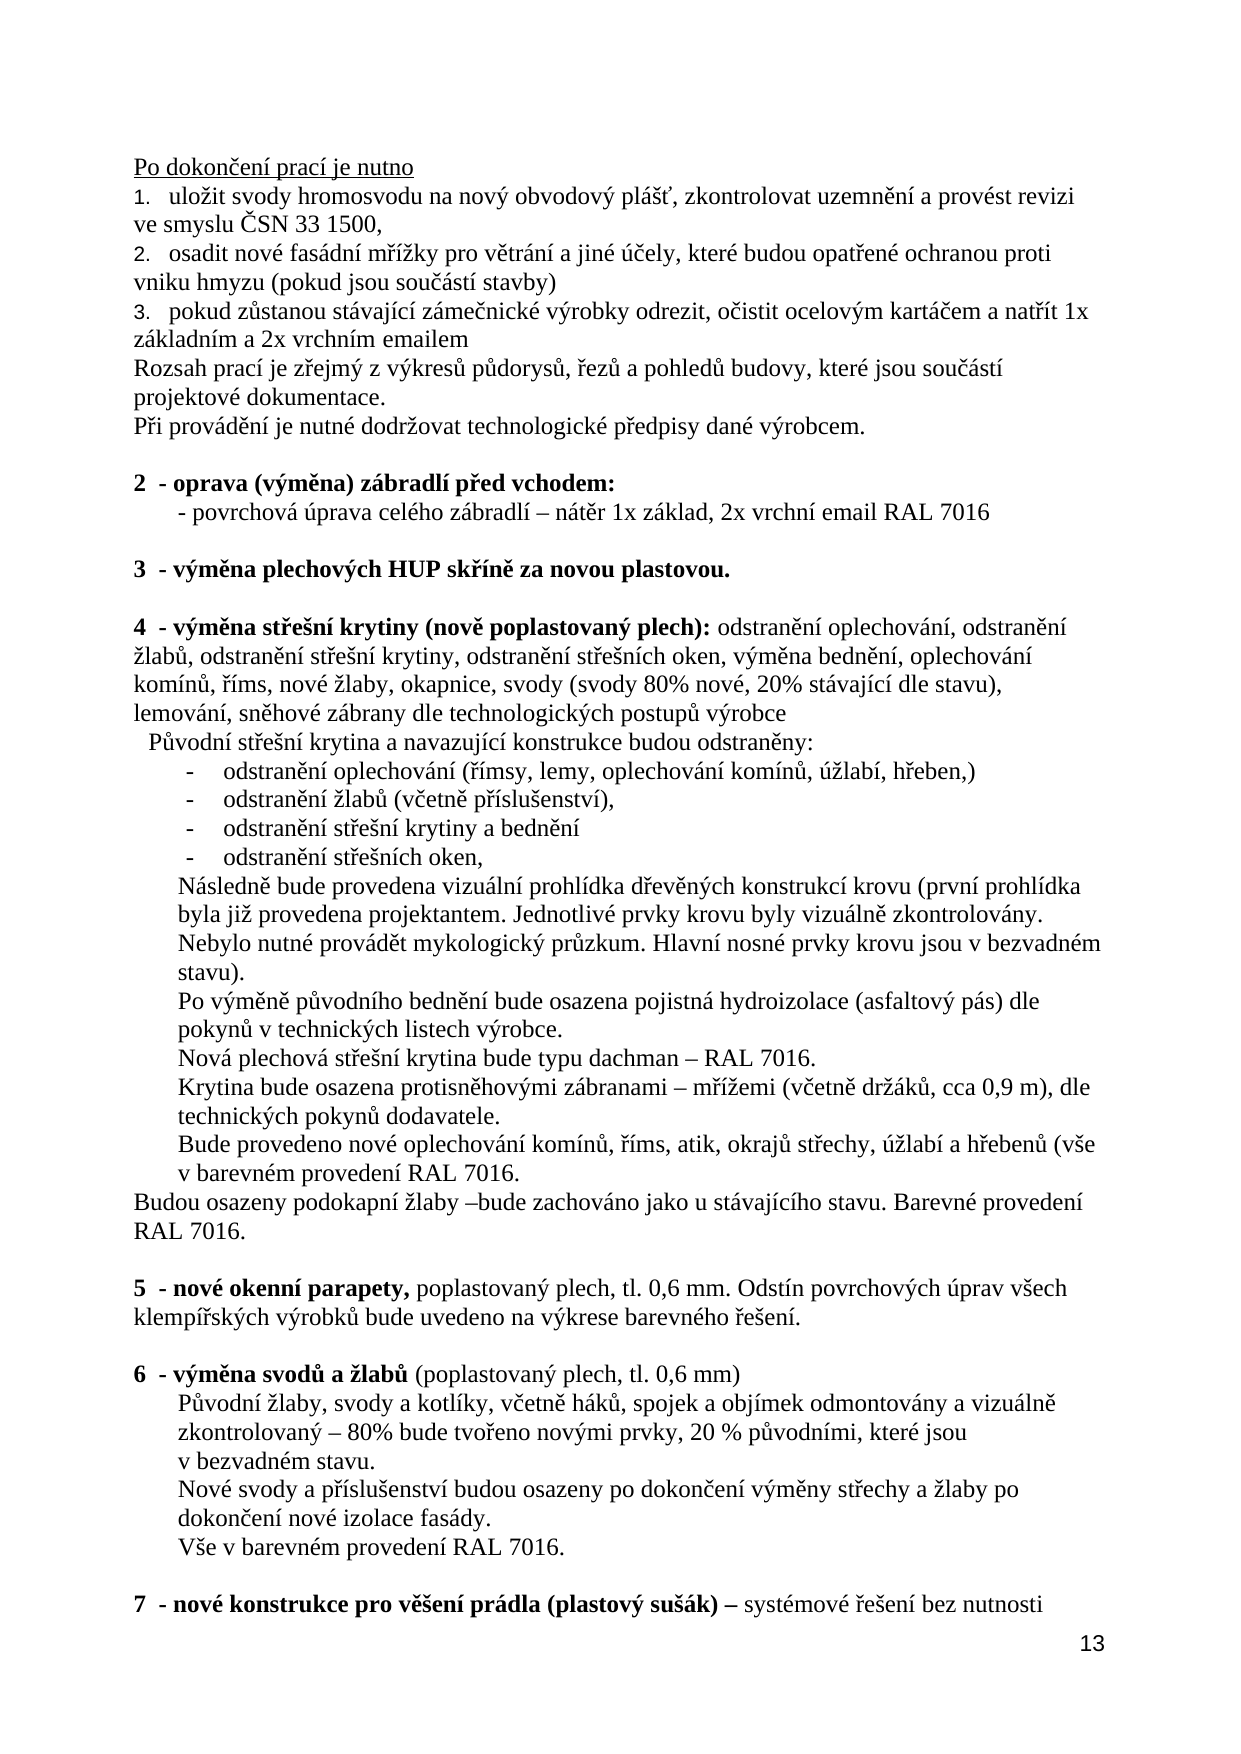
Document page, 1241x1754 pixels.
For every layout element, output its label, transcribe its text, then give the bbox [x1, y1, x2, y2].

list odstranění střešních oken, [186, 842, 1105, 871]
text Krytina bude osazena protisněhovými zábranami – mřížemi (včetně držáků, cca 0,9 m), dle technických pokynů dodavatele. [178, 1072, 1105, 1129]
text 2 - oprava (výměna) zábradlí před vchodem: [133, 468, 1105, 497]
list osadit nové fasádní mřížky pro větrání a jiné účely, které budou opatřené ochranou proti vniku hmyzu (pokud jsou součástí stavby) [133, 238, 1096, 296]
text 3 - výměna plechových HUP skříně za novou plastovou. [133, 554, 1105, 583]
text Budou osazeny podokapní žlaby –bude zachováno jako u stávajícího stavu. Barevné provedení RAL 7016. [133, 1187, 1105, 1244]
text 5 - nové okenní parapety, poplastovaný plech, tl. 0,6 mm. Odstín povrchových úprav všech klempířských výrobků bude uvedeno na výkrese barevného řešení. [133, 1273, 1105, 1331]
text Původní střešní krytina a navazující konstrukce budou odstraněny: [148, 727, 1105, 756]
list odstranění oplechování (římsy, lemy, oplechování komínů, úžlabí, hřeben,) [186, 756, 1105, 784]
list uložit svody hromosvodu na nový obvodový plášť, zkontrolovat uzemnění a provést revizi ve smyslu ČSN 33 1500, [133, 181, 1096, 238]
text Vše v barevném provedení RAL 7016. [178, 1532, 1105, 1561]
text Bude provedeno nové oplechování komínů, říms, atik, okrajů střechy, úžlabí a hřebenů (vše v barevném provedení RAL 7016. [178, 1129, 1105, 1187]
list odstranění střešní krytiny a bednění [186, 813, 1105, 842]
text Rozsah prací je zřejmý z výkresů půdorysů, řezů a pohledů budovy, které jsou součástí projektové dokumentace. [133, 353, 1096, 411]
text Nové svody a příslušenství budou osazeny po dokončení výměny střechy a žlaby po dokončení nové izolace fasády. [178, 1474, 1105, 1532]
text Při provádění je nutné dodržovat technologické předpisy dané výrobcem. [133, 411, 1105, 439]
text Po výměně původního bednění bude osazena pojistná hydroizolace (asfaltový pás) dle pokynů v technických listech výrobce. [178, 986, 1105, 1043]
list pokud zůstanou stávající zámečnické výrobky odrezit, očistit ocelovým kartáčem a natřít 1x základním a 2x vrchním emailem [133, 296, 1096, 353]
text Původní žlaby, svody a kotlíky, včetně háků, spojek a objímek odmontovány a vizuálně zkontrolovaný – 80% bude tvořeno novými prvky, 20 % původními, které jsou v bezvadném stavu. [178, 1388, 1105, 1474]
text Následně bude provedena vizuální prohlídka dřevěných konstrukcí krovu (první prohlídka byla již provedena projektantem. Jednotlivé prvky krovu byly vizuálně zkontrolovány. Nebylo nutné provádět mykologický průzkum. Hlavní nosné prvky krovu jsou v bezvadném stavu). [178, 871, 1105, 986]
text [133, 1589, 1105, 1618]
text 6 - výměna svodů a žlabů (poplastovaný plech, tl. 0,6 mm) [133, 1359, 1105, 1388]
text - povrchová úprava celého zábradlí – nátěr 1x základ, 2x vrchní email RAL 7016 [178, 497, 1105, 526]
text 4 - výměna střešní krytiny (nově poplastovaný plech): odstranění oplechování, odstranění žlabů, odstranění střešní krytiny, odstranění střešních oken, výměna bednění, oplechování komínů, říms, nové žlaby, okapnice, svody (svody 80% nové, 20% stávající dle stavu), lemování, sněhové zábrany dle technologických postupů výrobce [133, 612, 1105, 727]
list odstranění žlabů (včetně příslušenství), [186, 784, 1105, 813]
text Po dokončení prací je nutno [133, 152, 1096, 181]
text Nová plechová střešní krytina bude typu dachman – RAL 7016. [178, 1043, 1105, 1072]
